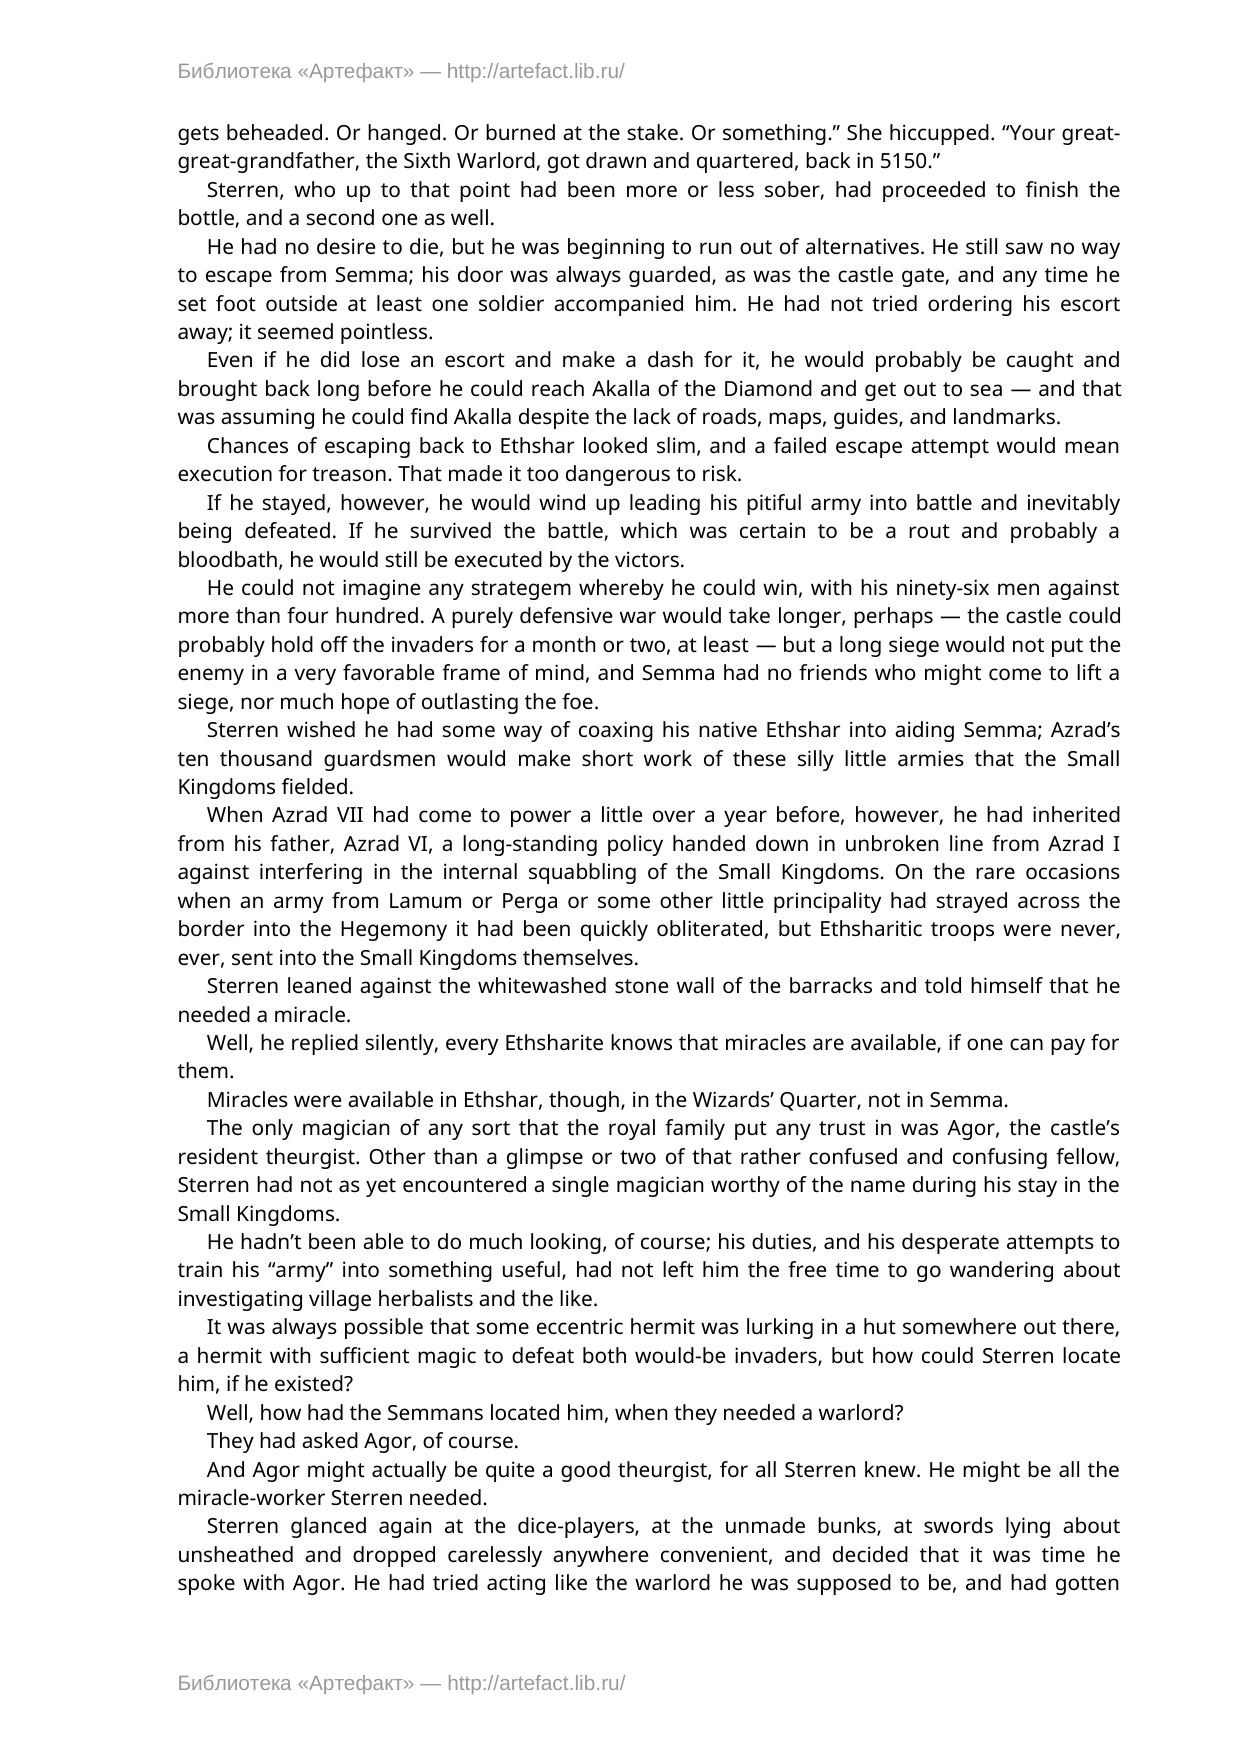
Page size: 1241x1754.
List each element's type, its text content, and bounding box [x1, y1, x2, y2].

text Miracles were available in Ethshar, though, in the Wizards’ Quarter, not in Semma. [177, 1085, 1122, 1113]
text They had asked Agor, of course. [177, 1426, 1122, 1455]
text When Azrad VII had come to power a little over a year before, however, he had inherited from his father, Azrad VI, a long-standing policy handed down in unbroken line from Azrad I against interfering in the internal squabbling of the Small Kingdoms. On the rare occasions when an army from Lamum or Perga or some other little principality had strayed across the border into the Hegemony it had been quickly obliterated, but Ethsharitic troops were never, ever, sent into the Small Kingdoms themselves. [177, 801, 1122, 971]
text He had no desire to die, but he was beginning to run out of alternatives. He still saw no way to escape from Semma; his door was always guarded, as was the castle gate, and any time he set foot outside at least one soldier accompanied him. He had not tried ordering his escort away; it seemed pointless. [177, 232, 1122, 346]
text If he stayed, however, he would wind up leading his pitiful army into battle and inevitably being defeated. If he survived the battle, which was certain to be a rout and probably a bloodbath, he would still be executed by the victors. [177, 488, 1122, 573]
text Even if he did lose an escort and make a dash for it, he would probably be caught and brought back long before he could reach Akalla of the Diamond and get out to sea — and that was assuming he could find Akalla despite the lack of roads, maps, guides, and landmarks. [177, 346, 1122, 431]
text Chances of escaping back to Ethshar looked slim, and a failed escape attempt would mean execution for treason. That made it too dangerous to risk. [177, 431, 1122, 488]
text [177, 118, 1122, 175]
text Sterren leaned against the whitewashed stone wall of the barracks and told himself that he needed a miracle. [177, 971, 1122, 1028]
text He hadn’t been able to do much looking, of course; his duties, and his desperate attempts to train his “army” into something useful, had not left him the free time to go wandering about investigating village herbalists and the like. [177, 1227, 1122, 1312]
text Sterren wished he had some way of coaxing his native Ethshar into aiding Semma; Azrad’s ten thousand guardsmen would make short work of these silly little armies that the Small Kingdoms fielded. [177, 715, 1122, 801]
text Well, how had the Semmans located him, when they needed a warlord? [177, 1398, 1122, 1426]
text Sterren, who up to that point had been more or less sober, had proceeded to finish the bottle, and a second one as well. [177, 175, 1122, 232]
text The only magician of any sort that the royal family put any trust in was Agor, the castle’s resident theurgist. Other than a glimpse or two of that rather confused and confusing fellow, Sterren had not as yet encountered a single magician worthy of the name during his stay in the Small Kingdoms. [177, 1113, 1122, 1227]
text He could not imagine any strategem whereby he could win, with his ninety-six men against more than four hundred. A purely defensive war would take longer, perhaps — the castle could probably hold off the invaders for a month or two, at least — but a long siege would not put the enemy in a very favorable frame of mind, and Semma had no friends who might come to lift a siege, nor much hope of outlasting the foe. [177, 573, 1122, 715]
text Well, he replied silently, every Ethsharite knows that miracles are available, if one can pay for them. [177, 1028, 1122, 1085]
text It was always possible that some eccentric hermit was lurking in a hut somewhere out there, a hermit with sufficient magic to defeat both would-be invaders, but how could Sterren locate him, if he existed? [177, 1312, 1122, 1398]
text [177, 1512, 1122, 1597]
text And Agor might actually be quite a good theurgist, for all Sterren knew. He might be all the miracle-worker Sterren needed. [177, 1455, 1122, 1512]
